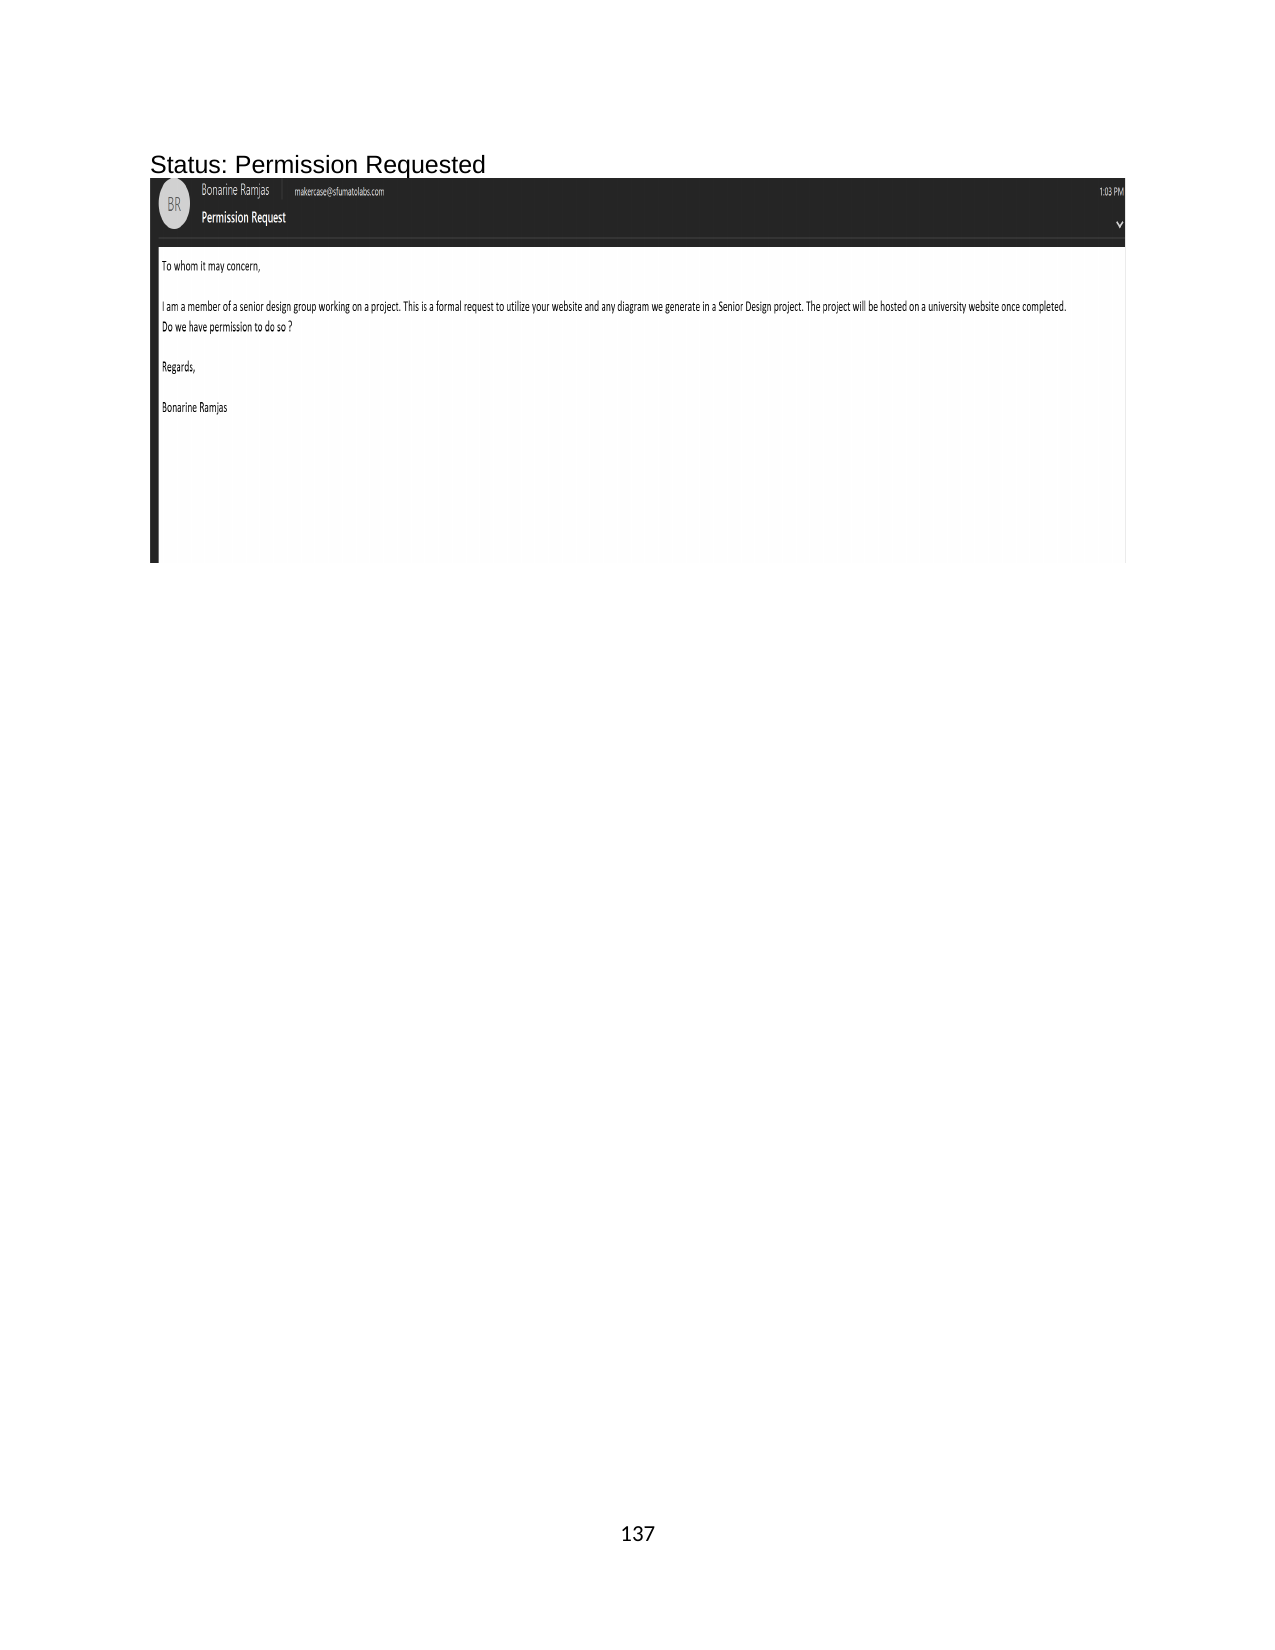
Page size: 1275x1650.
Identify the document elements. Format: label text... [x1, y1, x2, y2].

text Status: Permission Requested [150, 150, 1125, 178]
picture [150, 178, 1125, 563]
